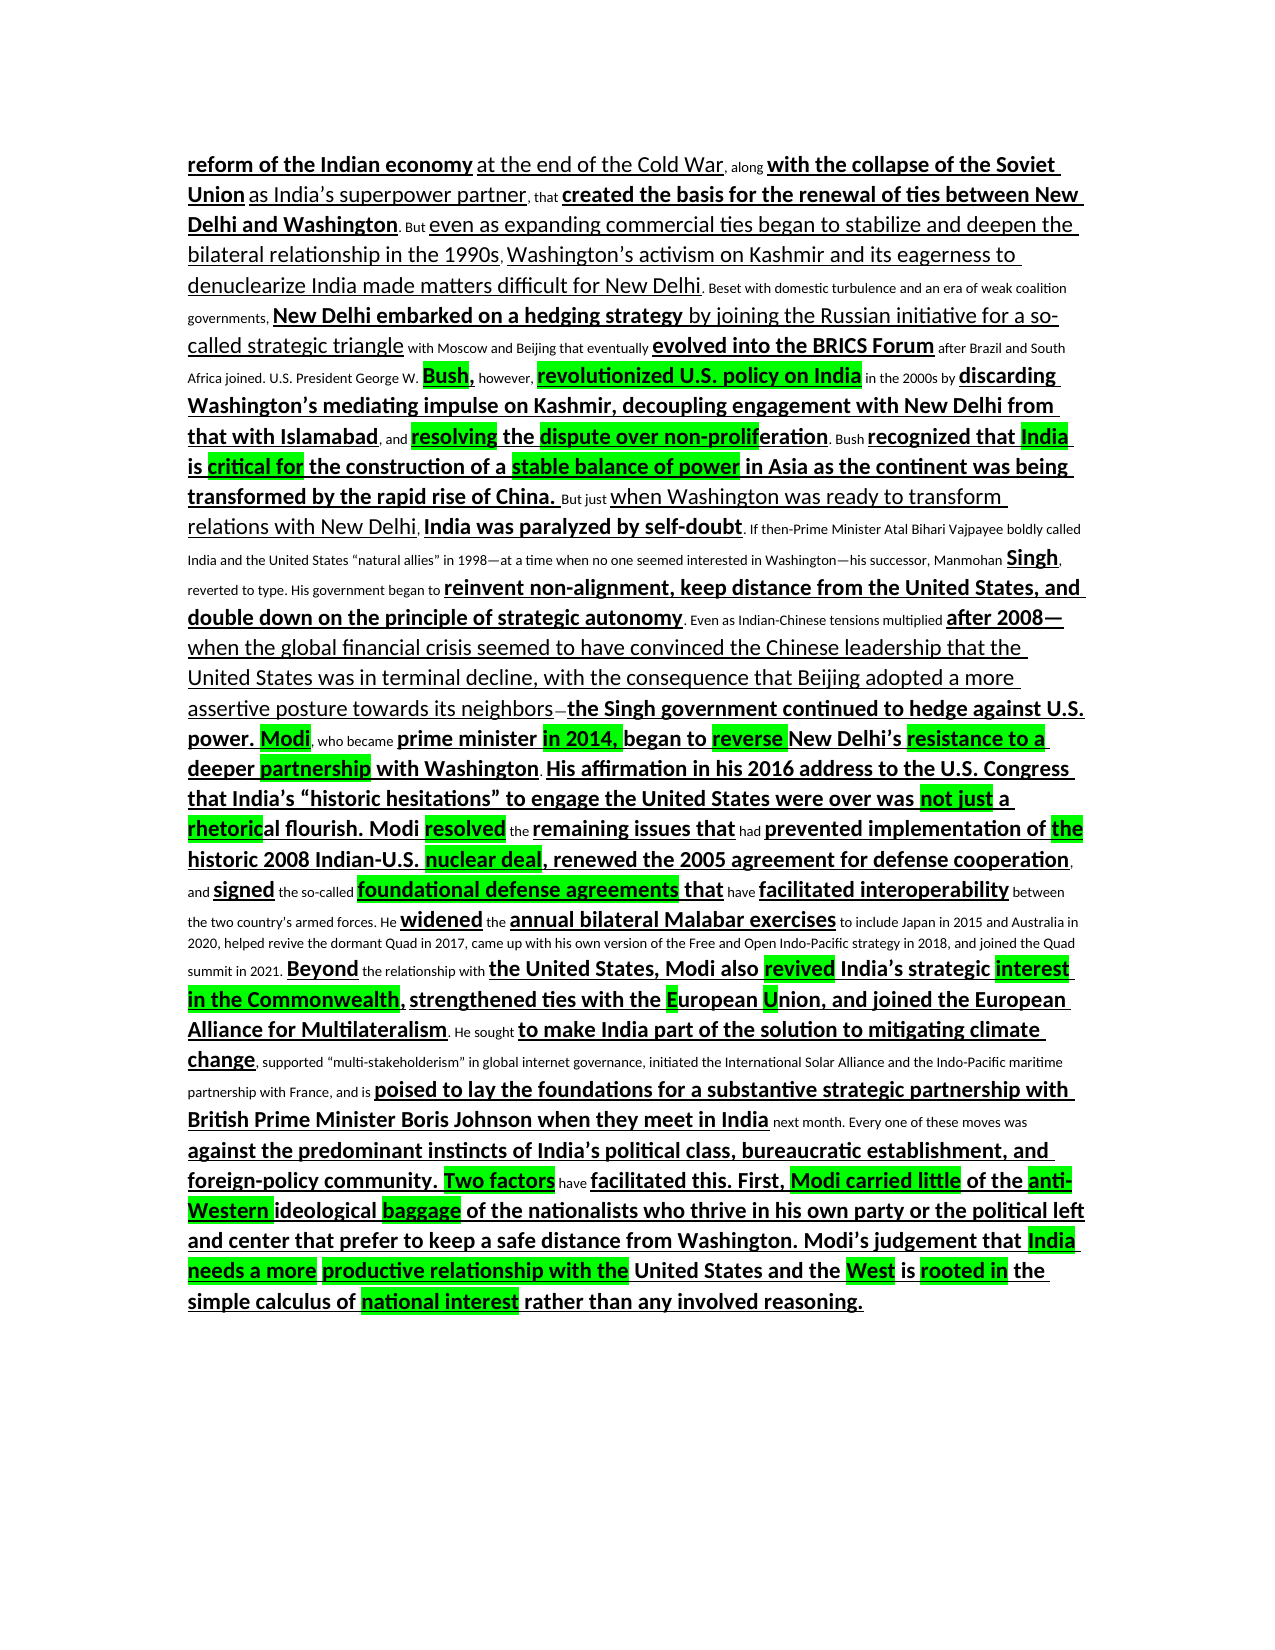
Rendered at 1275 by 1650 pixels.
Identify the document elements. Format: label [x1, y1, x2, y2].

text [187, 150, 1087, 1315]
